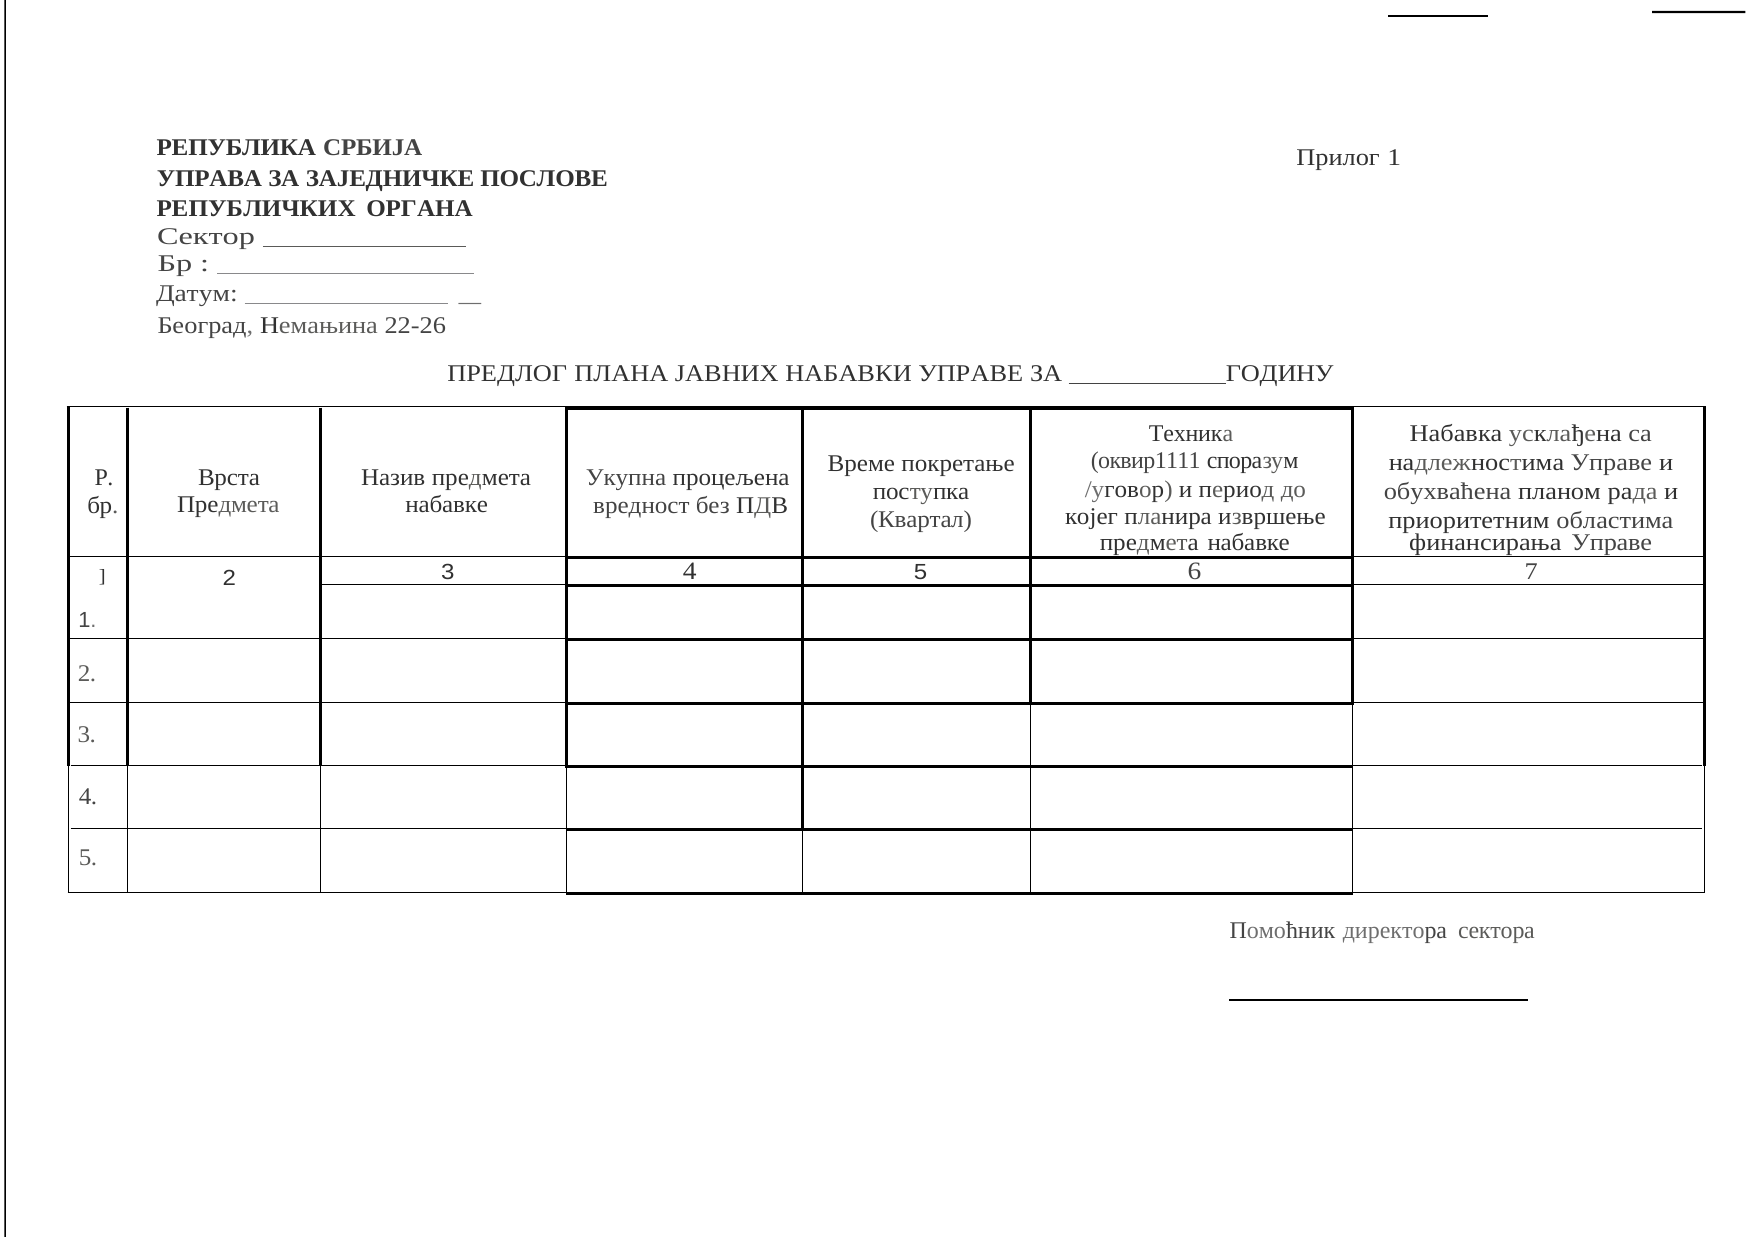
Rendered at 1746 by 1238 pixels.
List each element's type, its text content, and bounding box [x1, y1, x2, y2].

table_cell [1031, 705, 1352, 765]
table_header Укупна процељена вредност без ПДВ [568, 410, 801, 556]
text Сектор Бр : [157, 224, 474, 276]
table_cell [322, 585, 565, 638]
table_cell 6 [1032, 559, 1351, 583]
table_cell [1354, 639, 1703, 702]
table_cell 5 [804, 559, 1029, 583]
table_cell 3 [322, 557, 565, 583]
table_cell 5. [69, 828, 127, 892]
table_header Назив предмета набавке [322, 407, 565, 556]
table_cell 4. [69, 766, 127, 828]
table_cell [568, 641, 801, 702]
table_cell 2 [129, 557, 319, 638]
table_cell 3. [70, 703, 126, 765]
table_cell [804, 768, 1030, 828]
table_cell [1031, 768, 1352, 828]
table_cell [568, 705, 801, 765]
table_cell ] 1. [70, 557, 126, 638]
table_header Техника (оквир1111 споразум /уговор) и период до којег планира извршење предмета набавке [1032, 410, 1351, 556]
table_cell [1032, 641, 1351, 702]
table_cell [568, 587, 801, 638]
table_cell [321, 829, 566, 892]
table_cell 7 [1354, 557, 1703, 583]
text ПРЕДЛОГ ПЛАНА ЈАВНИХ НАБАВКИ УПРАВЕ ЗА ГОДИНУ [64, 359, 1717, 386]
table_cell [1032, 587, 1351, 638]
table_cell [322, 703, 565, 765]
table_cell [804, 705, 1030, 765]
table_cell [1354, 585, 1703, 638]
table_cell [129, 639, 319, 702]
table_cell [803, 831, 1030, 892]
table_header Врста Предмета [129, 407, 321, 556]
table_cell [1353, 765, 1704, 828]
table_header Р. бр. [70, 407, 127, 556]
text УПРАВА ЗА ЗАЈЕДНИЧКЕ ПОСЛОВЕ РЕПУБЛИЧКИХ ОРГАНА [156, 164, 613, 222]
table_cell 4 [568, 559, 801, 583]
text Прилог 1 [1296, 143, 1717, 171]
table_cell [1031, 831, 1352, 892]
table_cell [804, 587, 1029, 638]
table_cell [567, 831, 802, 892]
table_cell [804, 641, 1029, 702]
table_cell [567, 768, 801, 828]
table_cell [322, 639, 565, 702]
table_header Набавка усклађена са надлежностима Управе и обухваћена планом рада и приоритетним областима финансирања Управе [1354, 407, 1703, 556]
text Помоћник директора сектора [54, 916, 1535, 943]
table_cell [321, 766, 566, 828]
table_cell [129, 703, 319, 765]
text Датум: _ Београд, Немањина 22-26 [156, 279, 486, 338]
table_cell [128, 766, 320, 828]
table_cell [1353, 828, 1704, 892]
table_cell [1353, 703, 1703, 765]
table_cell 2. [70, 639, 126, 702]
table_cell [128, 829, 320, 892]
text РЕПУБЛИКА СРБИЈА [156, 133, 613, 160]
table_header Време покретање поступка (Квартал) [804, 410, 1029, 556]
